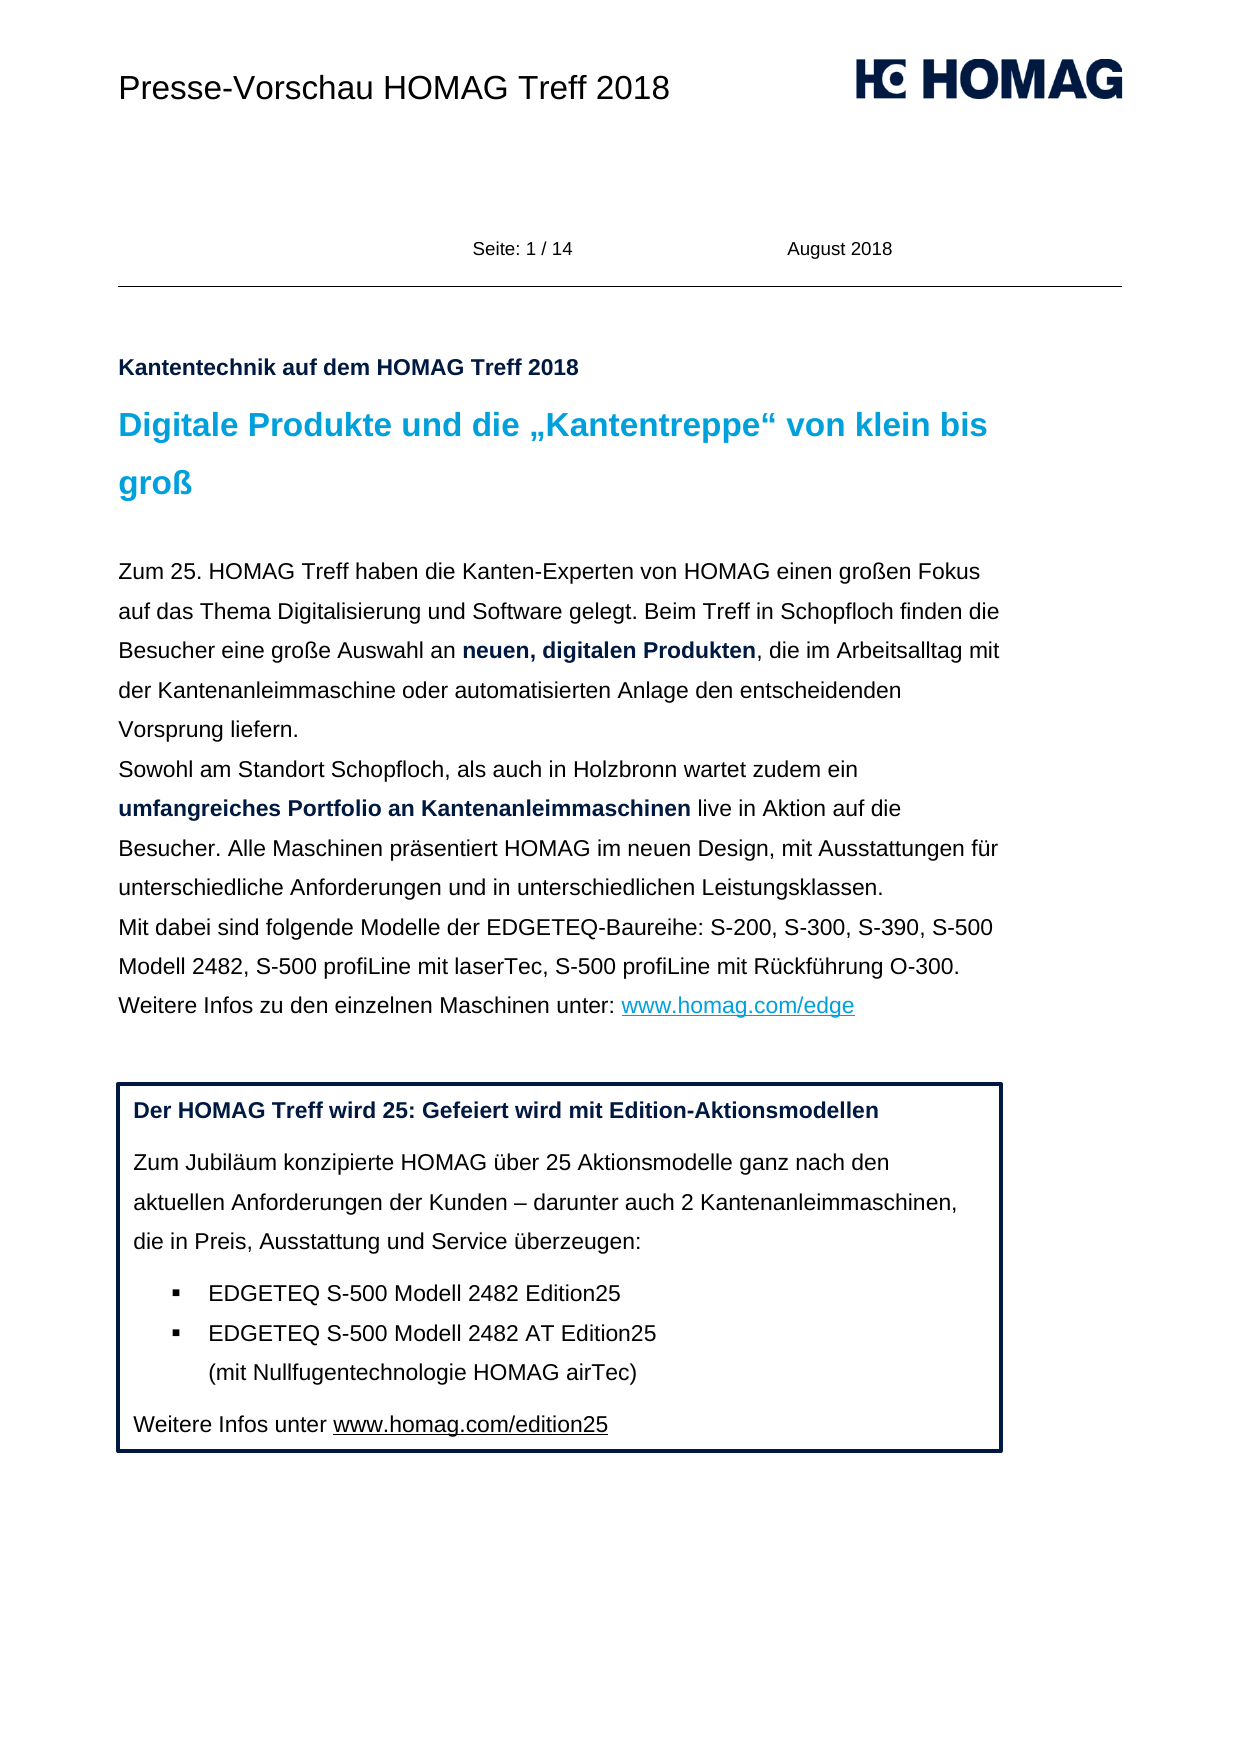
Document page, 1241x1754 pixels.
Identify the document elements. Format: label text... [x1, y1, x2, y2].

subtitle Kantentechnik auf dem HOMAG Treff 2018 [118, 353, 1004, 380]
picture [856, 59, 1123, 99]
text Zum 25. HOMAG Treff haben die Kanten-Experten von HOMAG einen großen Fokus auf das Thema Digitalisierung und Software gelegt. Beim Treff in Schopfloch finden die Besucher eine große Auswahl an neuen, digitalen Produkten, die im Arbeitsalltag mit der Kantenanleimmaschine oder automatisierten Anlage den entscheidenden Vorsprung liefern. [118, 558, 1004, 742]
text Sowohl am Standort Schopfloch, als auch in Holzbronn wartet zudem ein umfangreiches Portfolio an Kantenanleimmaschinen live in Aktion auf die Besucher. Alle Maschinen präsentiert HOMAG im neuen Design, mit Ausstattungen für unterschiedliche Anforderungen und in unterschiedlichen Leistungsklassen. Mit dabei sind folgende Modelle der EDGETEQ-Baureihe: S-200, S-300, S-390, S-500 Modell 2482, S-500 profiLine mit laserTec, S-500 profiLine mit Rückführung O-300. [118, 756, 1004, 979]
subtitle Digitale Produkte und die „Kantentreppe“ von klein bis groß [118, 405, 1004, 501]
text Weitere Infos zu den einzelnen Maschinen unter: www.homag.com/edge [118, 992, 1004, 1019]
